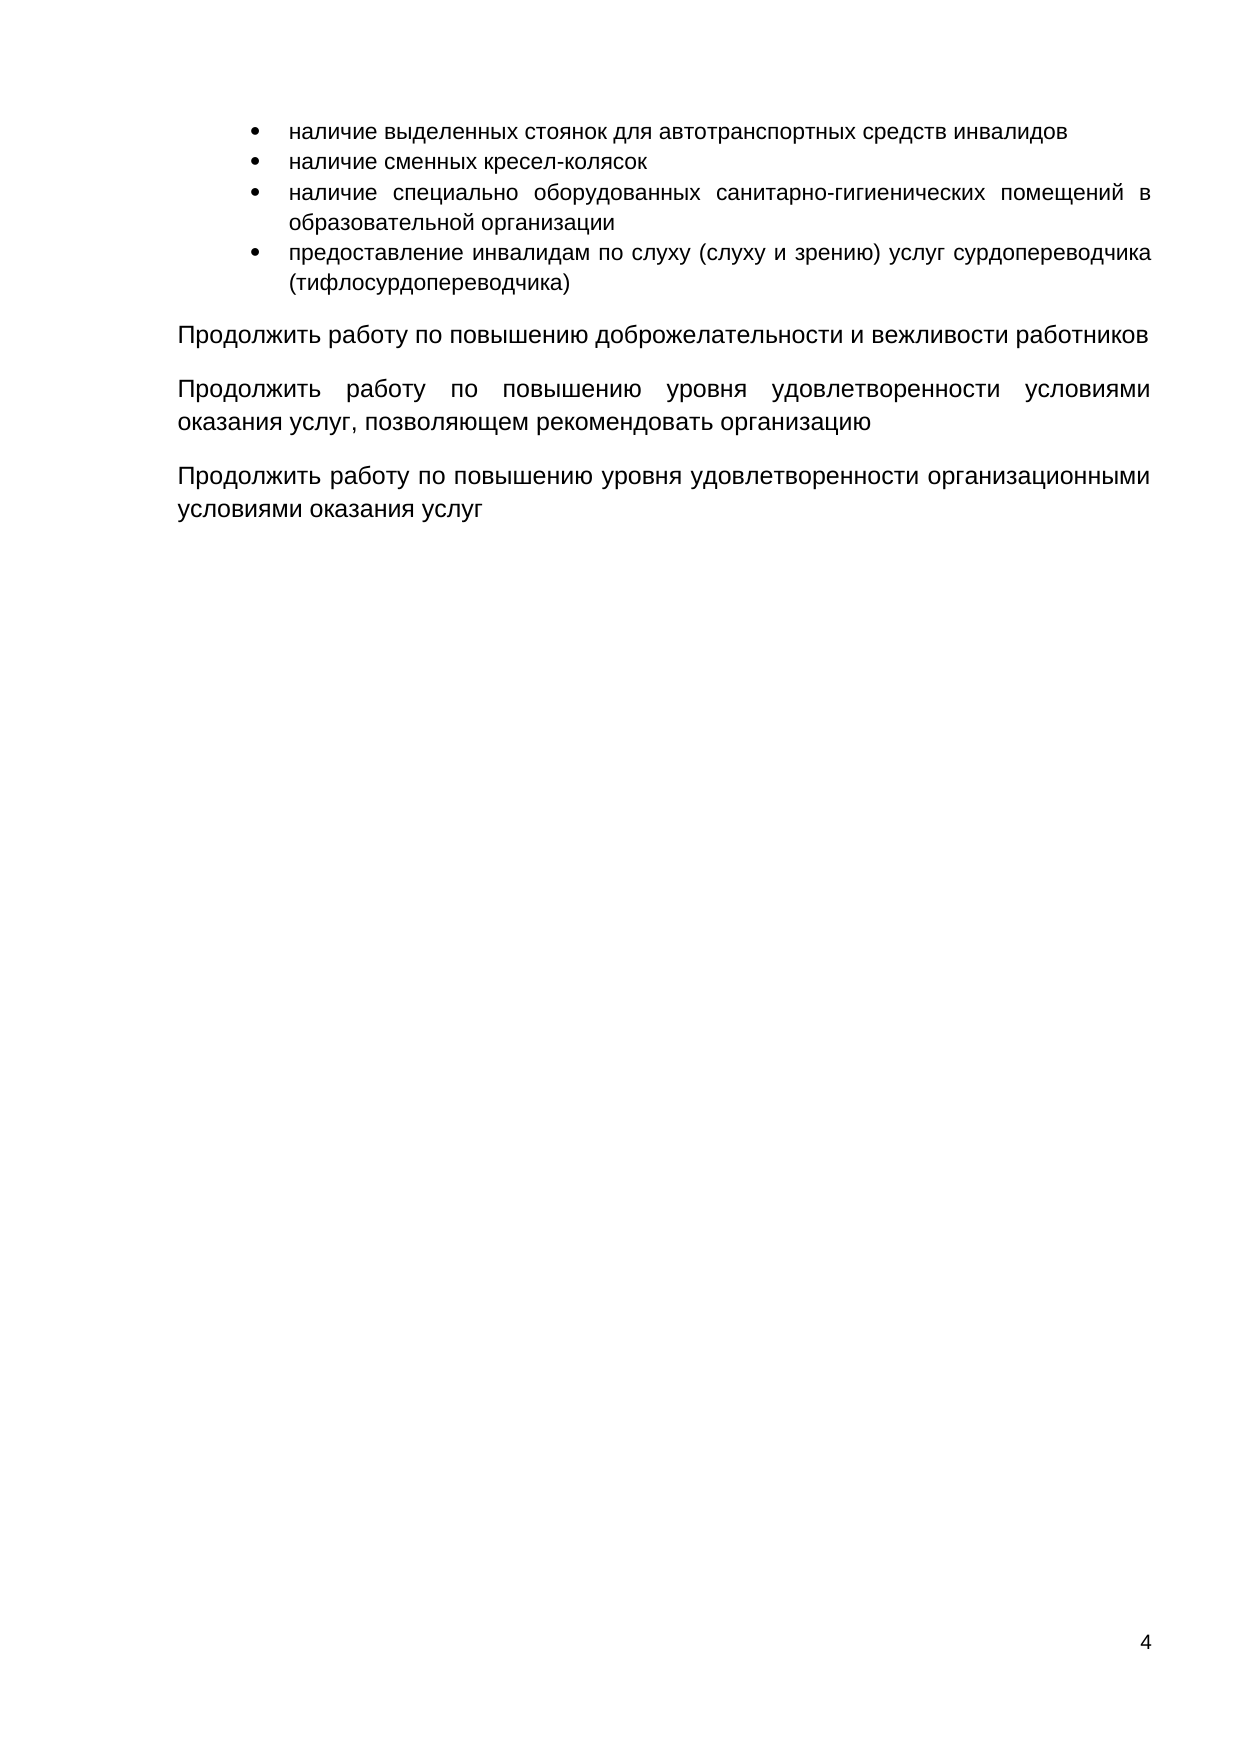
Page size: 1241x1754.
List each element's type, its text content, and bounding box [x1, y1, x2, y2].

list наличие сменных кресел-колясок [251, 148, 1152, 175]
text Продолжить работу по повышению доброжелательности и вежливости работников [177, 320, 1152, 349]
list наличие выделенных стоянок для автотранспортных средств инвалидов [251, 118, 1152, 144]
list предоставление инвалидам по слуху (слуху и зрению) услуг сурдопереводчика (тифлосурдопереводчика) [251, 239, 1152, 296]
list наличие специально оборудованных санитарно-гигиенических помещений в образовательной организации [251, 178, 1152, 235]
text Продолжить работу по повышению уровня удовлетворенности организационными условиями оказания услуг [177, 461, 1152, 523]
text Продолжить работу по повышению уровня удовлетворенности условиями оказания услуг, позволяющем рекомендовать организацию [177, 374, 1152, 436]
